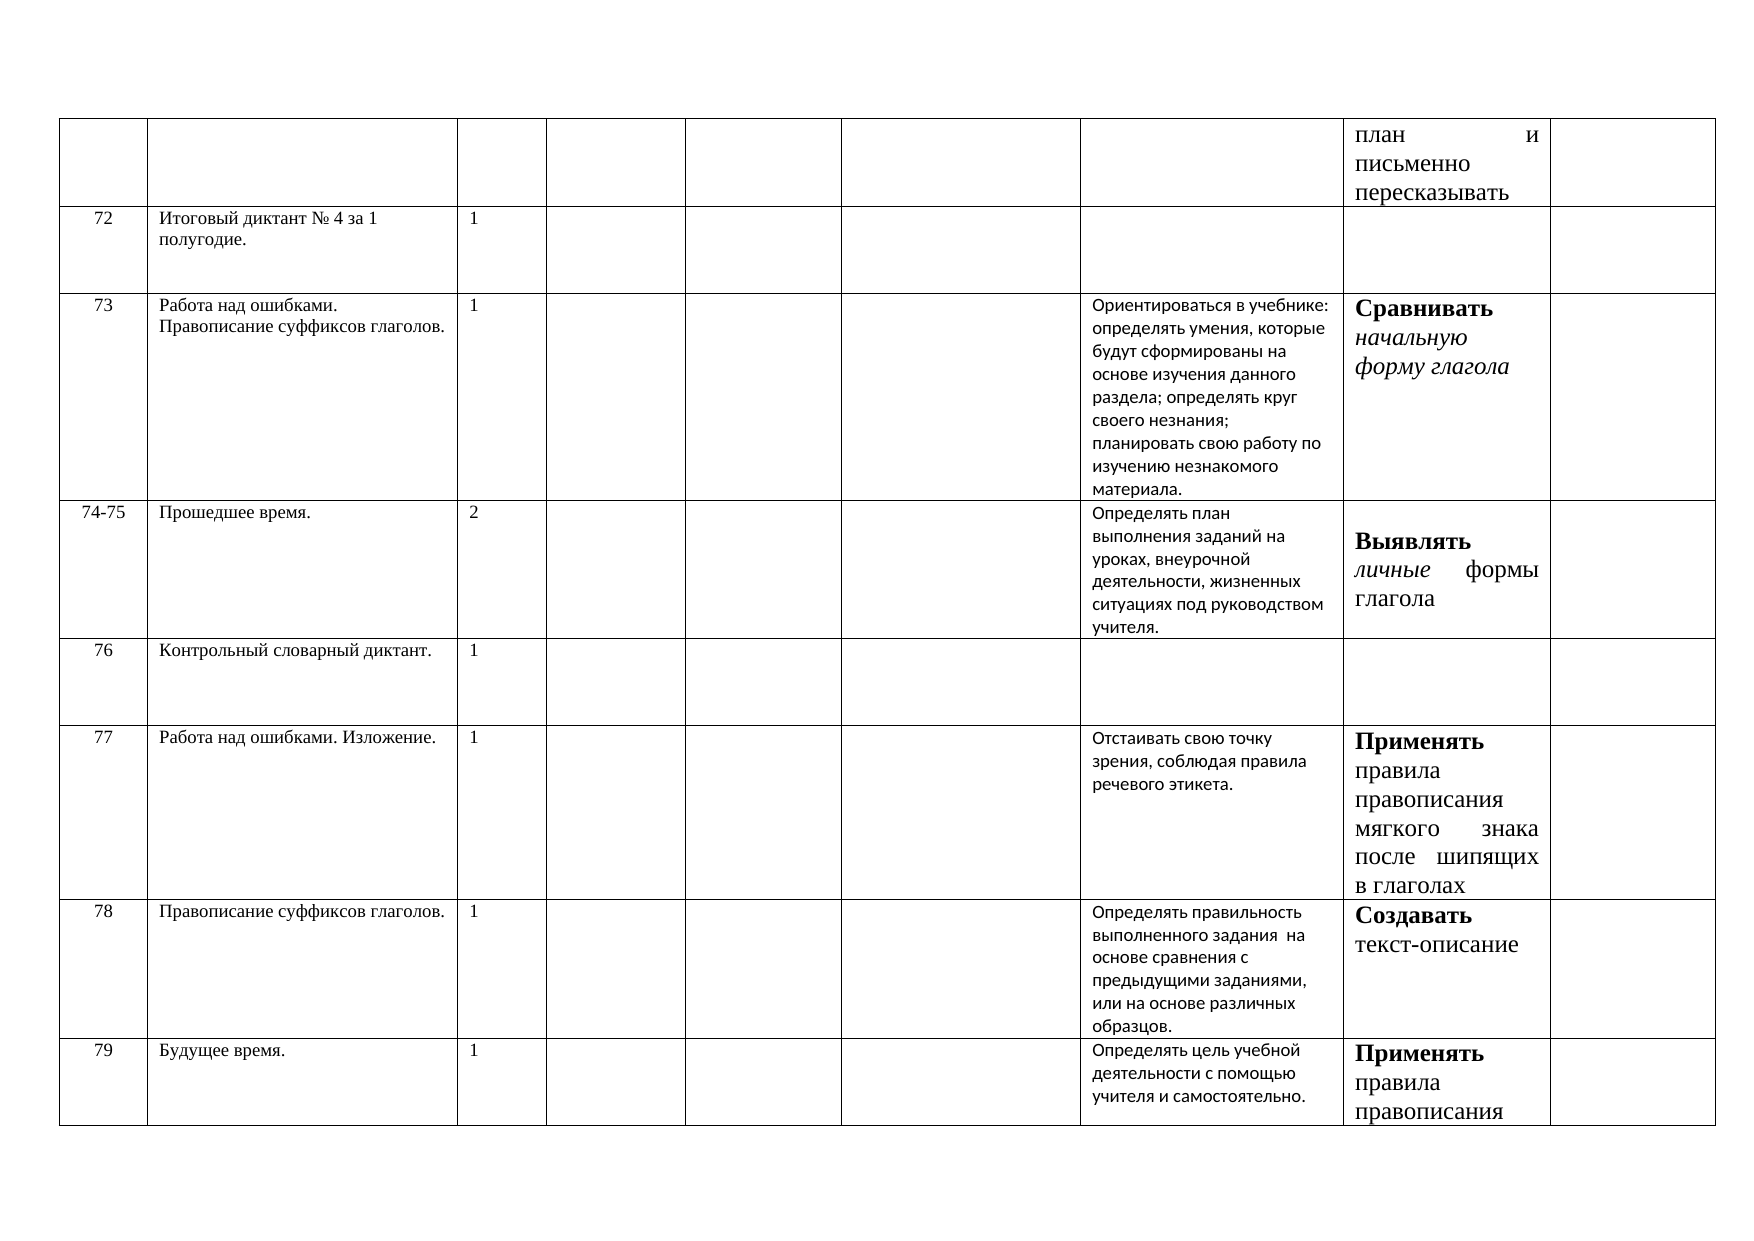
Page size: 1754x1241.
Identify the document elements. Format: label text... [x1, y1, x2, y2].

table_cell [842, 501, 1080, 638]
table_cell [1551, 501, 1715, 638]
table_cell [686, 1039, 841, 1125]
table_cell Создавать текст-описание [1344, 900, 1550, 1037]
table_cell [686, 726, 841, 899]
table_cell Прошедшее время. [148, 501, 457, 638]
table_cell [1081, 207, 1343, 292]
table_cell Определять правильность выполненного задания на основе сравнения с предыдущими заданиями, или на основе различных образцов. [1081, 900, 1343, 1037]
table_cell 1 [458, 207, 546, 292]
table_cell [842, 207, 1080, 292]
table_cell [842, 639, 1080, 725]
table_cell [547, 1039, 685, 1125]
table_cell 1 [458, 726, 546, 899]
table_cell [1551, 119, 1715, 206]
table_cell Сравнивать начальную форму глагола [1344, 294, 1550, 500]
table_cell Ориентироваться в учебнике: определять умения, которые будут сформированы на основе изучения данного раздела; определять круг своего незнания; планировать свою работу по изучению незнакомого материала. [1081, 294, 1343, 500]
table_cell Итоговый диктант № 4 за 1 полугодие. [148, 207, 457, 292]
table_cell Применять правила правописания мягкого знака после шипящих в глаголах [1344, 726, 1550, 899]
table_cell 73 [60, 294, 147, 500]
table_cell [842, 900, 1080, 1037]
table_cell Контрольный словарный диктант. [148, 639, 457, 725]
table_cell [842, 1039, 1080, 1125]
table_cell [686, 639, 841, 725]
table_cell [1344, 207, 1550, 292]
table_cell Выявлять личные формы глагола [1344, 501, 1550, 638]
table_cell 76 [60, 639, 147, 725]
table_cell 1 [458, 119, 546, 206]
table_cell 74-75 [60, 501, 147, 638]
table_cell [686, 294, 841, 500]
table_cell Определять план выполнения заданий на уроках, внеурочной деятельности, жизненных ситуациях под руководством учителя. [1081, 501, 1343, 638]
table_cell [1551, 900, 1715, 1037]
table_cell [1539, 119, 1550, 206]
table_cell [1551, 639, 1715, 725]
table_cell [686, 900, 841, 1037]
table_cell 1 [458, 639, 546, 725]
table_cell Работа над ошибками. Правописание суффиксов глаголов. [148, 294, 457, 500]
table_cell 79 [60, 1039, 147, 1125]
table_cell [547, 207, 685, 292]
table_cell [686, 501, 841, 638]
table_cell [547, 900, 685, 1037]
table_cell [1081, 1039, 1343, 1125]
table_cell 77 [60, 726, 147, 899]
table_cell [1081, 119, 1343, 206]
table_cell Отстаивать свою точку зрения, соблюдая правила речевого этикета. [1081, 726, 1343, 899]
table_cell [547, 501, 685, 638]
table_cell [148, 119, 457, 206]
table_cell Будущее время. [148, 1039, 457, 1125]
table_cell [547, 726, 685, 899]
table_cell 1 [458, 294, 546, 500]
table_cell [842, 119, 1080, 206]
table_cell [547, 294, 685, 500]
table_cell [1551, 1039, 1715, 1125]
table_cell [547, 119, 685, 206]
table_cell 72 [60, 207, 147, 292]
table_cell 2 [458, 501, 546, 638]
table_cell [1344, 1039, 1550, 1125]
table_cell [686, 119, 841, 206]
table_cell [1551, 294, 1715, 500]
table_cell 71 [60, 119, 147, 206]
table_cell [547, 639, 685, 725]
table_cell Правописание суффиксов глаголов. [148, 900, 457, 1037]
table_cell [1081, 639, 1343, 725]
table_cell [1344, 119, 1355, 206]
table_cell Работа над ошибками. Изложение. [148, 726, 457, 899]
table_cell 78 [60, 900, 147, 1037]
table_cell 1 [458, 1039, 546, 1125]
table_cell 1 [458, 900, 546, 1037]
table_cell [1344, 639, 1550, 725]
table_cell [842, 294, 1080, 500]
table_cell [842, 726, 1080, 899]
table_cell [1551, 726, 1715, 899]
table_cell [1551, 207, 1715, 292]
table_cell [686, 207, 841, 292]
